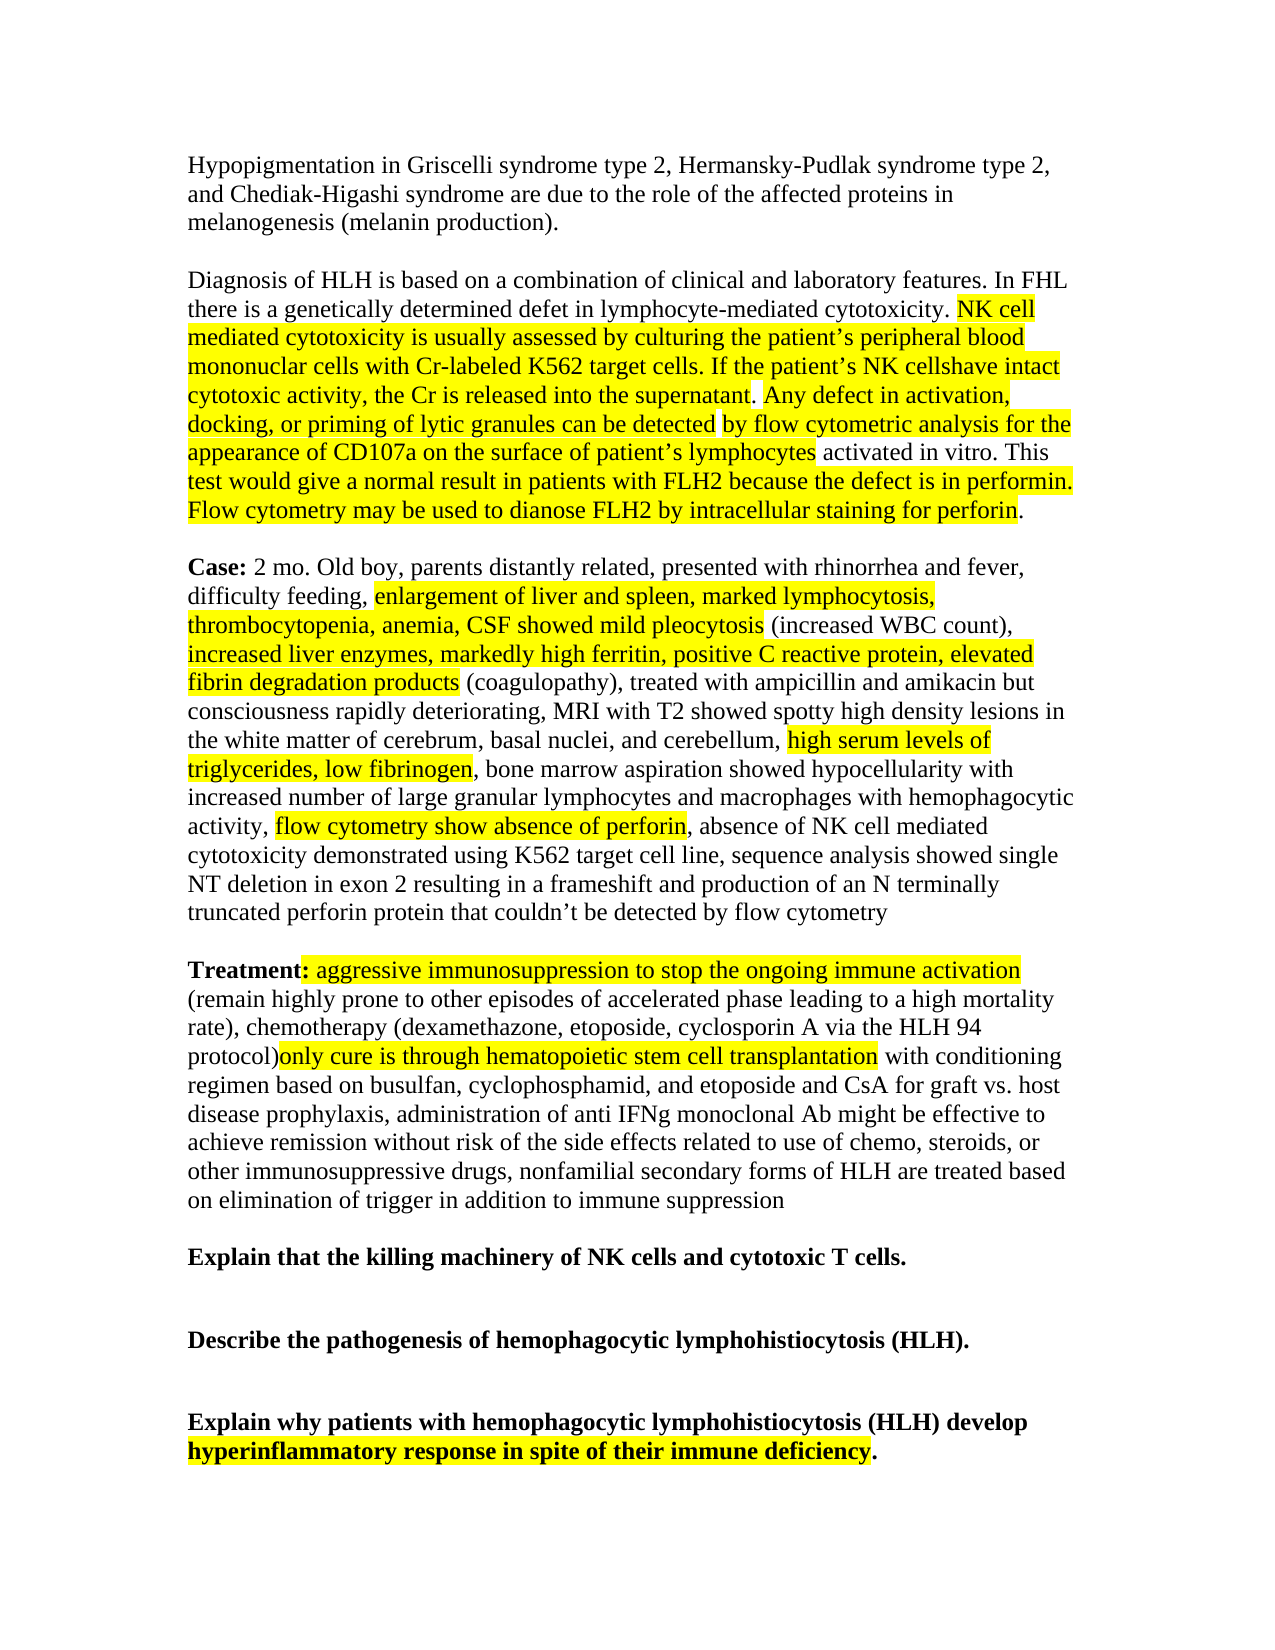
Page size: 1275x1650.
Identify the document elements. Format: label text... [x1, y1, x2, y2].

text Treatment: aggressive immunosuppression to stop the ongoing immune activation (remain highly prone to other episodes of accelerated phase leading to a high mortality rate), chemotherapy (dexamethazone, etoposide, cyclosporin A via the HLH 94 protocol)only cure is through hematopoietic stem cell transplantation with conditioning regimen based on busulfan, cyclophosphamid, and etoposide and CsA for graft vs. host disease prophylaxis, administration of anti IFNg monoclonal Ab might be effective to achieve remission without risk of the side effects related to use of chemo, steroids, or other immunosuppressive drugs, nonfamilial secondary forms of HLH are treated based on elimination of trigger in addition to immune suppression [187, 955, 1087, 1214]
text Explain that the killing machinery of NK cells and cytotoxic T cells. [187, 1242, 1087, 1271]
text Hypopigmentation in Griscelli syndrome type 2, Hermansky-Pudlak syndrome type 2, and Chediak-Higashi syndrome are due to the role of the affected proteins in melanogenesis (melanin production). [187, 150, 1087, 236]
text Diagnosis of HLH is based on a combination of clinical and laboratory features. In FHL there is a genetically determined defet in lymphocyte-mediated cytotoxicity. NK cell mediated cytotoxicity is usually assessed by culturing the patient’s peripheral blood mononuclar cells with Cr-labeled K562 target cells. If the patient’s NK cellshave intact cytotoxic activity, the Cr is released into the supernatant. Any defect in activation, docking, or priming of lytic granules can be detected by flow cytometric analysis for the appearance of CD107a on the surface of patient’s lymphocytes activated in vitro. This test would give a normal result in patients with FLH2 because the defect is in performin. Flow cytometry may be used to dianose FLH2 by intracellular staining for perforin. [187, 265, 1087, 524]
text Case: 2 mo. Old boy, parents distantly related, presented with rhinorrhea and fever, difficulty feeding, enlargement of liver and spleen, marked lymphocytosis, thrombocytopenia, anemia, CSF showed mild pleocytosis (increased WBC count), increased liver enzymes, markedly high ferritin, positive C reactive protein, elevated fibrin degradation products (coagulopathy), treated with ampicillin and amikacin but consciousness rapidly deteriorating, MRI with T2 showed spotty high density lesions in the white matter of cerebrum, basal nuclei, and cerebellum, high serum levels of triglycerides, low fibrinogen, bone marrow aspiration showed hypocellularity with increased number of large granular lymphocytes and macrophages with hemophagocytic activity, flow cytometry show absence of perforin, absence of NK cell mediated cytotoxicity demonstrated using K562 target cell line, sequence analysis showed single NT deletion in exon 2 resulting in a frameshift and production of an N terminally truncated perforin protein that couldn’t be detected by flow cytometry [187, 552, 1087, 926]
text Describe the pathogenesis of hemophagocytic lymphohistiocytosis (HLH). [187, 1325, 1087, 1354]
text Explain why patients with hemophagocytic lymphohistiocytosis (HLH) develop hyperinflammatory response in spite of their immune deficiency. [187, 1407, 1087, 1465]
